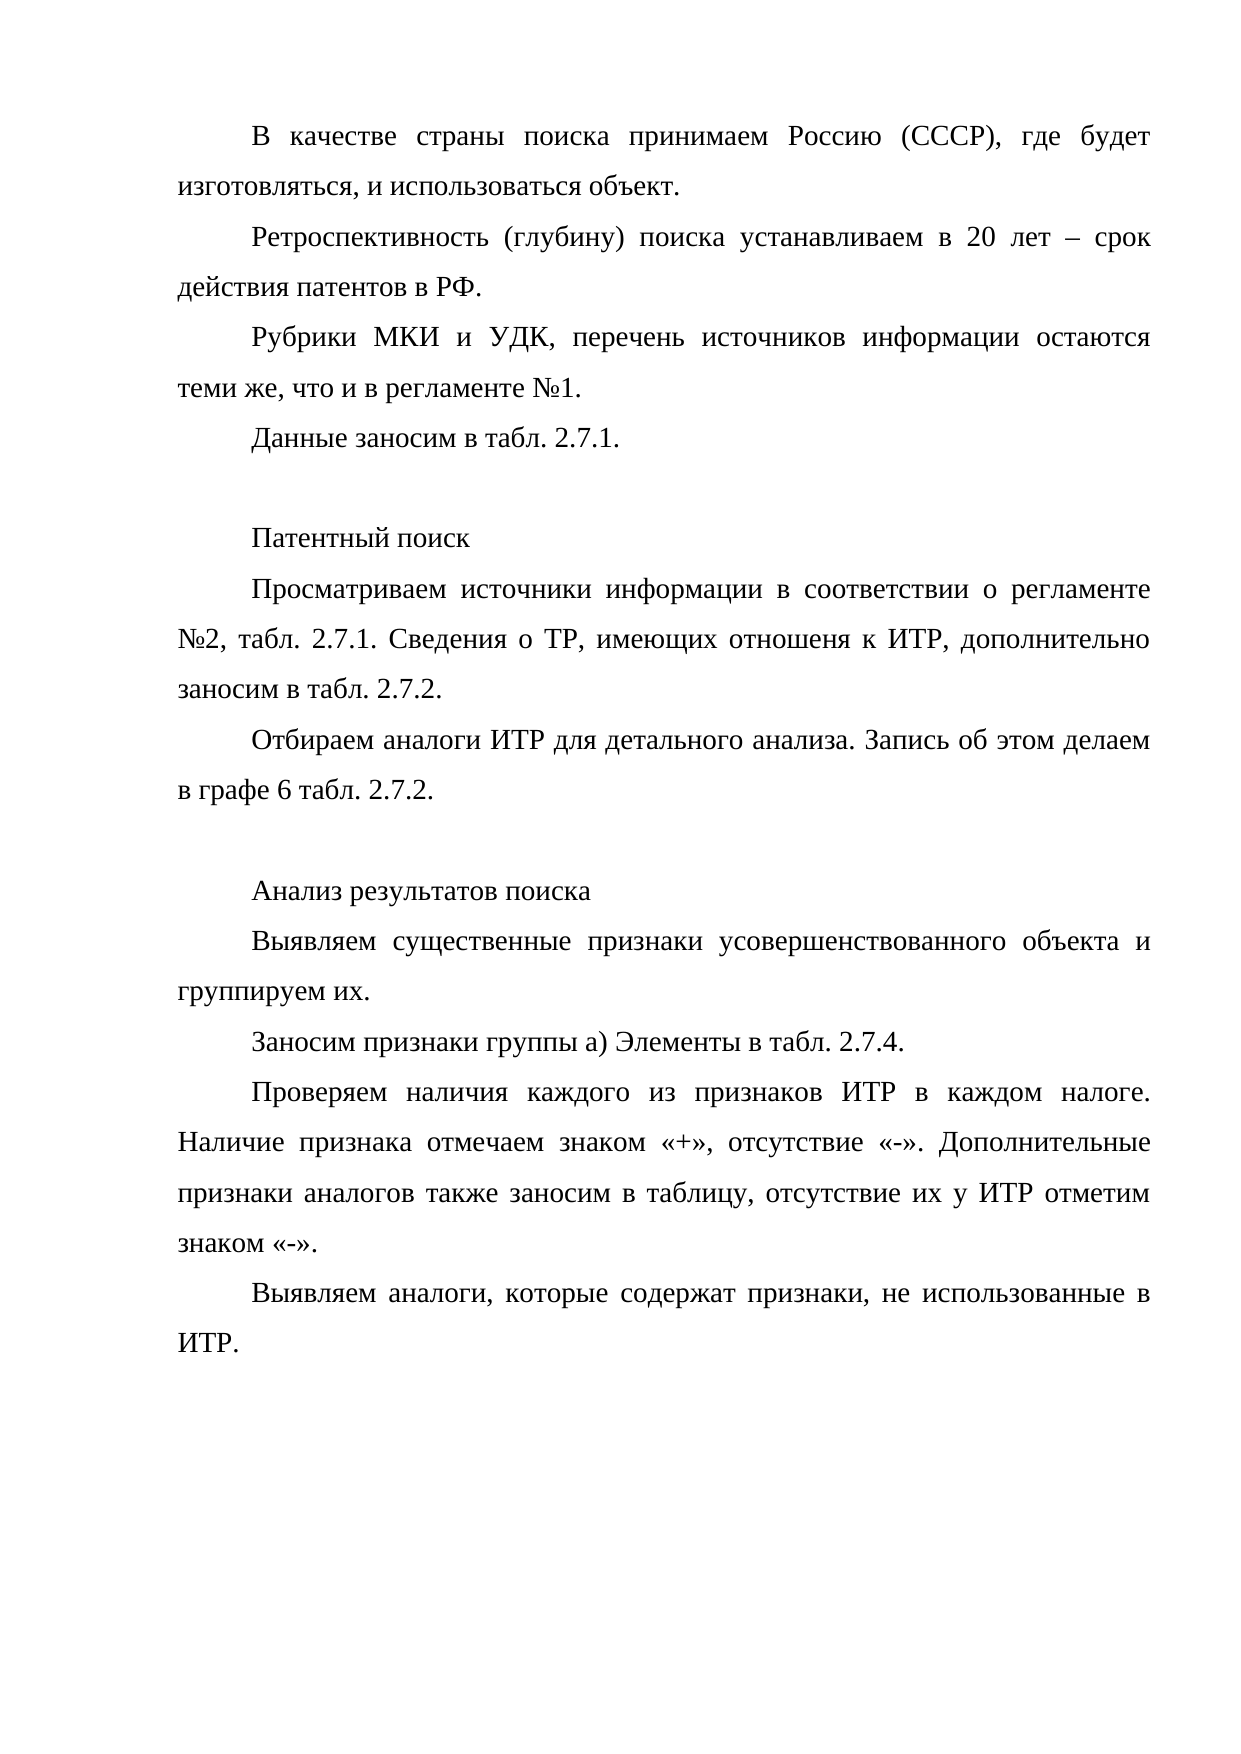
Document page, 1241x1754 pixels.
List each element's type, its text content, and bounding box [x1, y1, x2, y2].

text Заносим признаки группы а) Элементы в табл. 2.7.4. [177, 1024, 1152, 1057]
text Рубрики МКИ и УДК, перечень источников информации остаются теми же, что и в регламенте №1. [177, 319, 1152, 403]
text Данные заносим в табл. 2.7.1. [177, 420, 1152, 453]
text Выявляем аналоги, которые содержат признаки, не использованные в ИТР. [177, 1275, 1152, 1359]
text Проверяем наличия каждого из признаков ИТР в каждом налоге. Наличие признака отмечаем знаком «+», отсутствие «-». Дополнительные признаки аналогов также заносим в таблицу, отсутствие их у ИТР отметим знаком «-». [177, 1074, 1152, 1258]
subtitle Анализ результатов поиска [177, 873, 1152, 906]
subtitle Патентный поиск [177, 521, 1152, 554]
text Отбираем аналоги ИТР для детального анализа. Запись об этом делаем в графе 6 табл. 2.7.2. [177, 722, 1152, 806]
subtitle Просматриваем источники информации в соответствии о регламенте №2, табл. 2.7.1. Сведения о ТР, имеющих отношеня к ИТР, дополнительно заносим в табл. 2.7.2. [177, 571, 1152, 705]
text Ретроспективность (глубину) поиска устанавливаем в 20 лет – срок действия патентов в РФ. [177, 219, 1152, 303]
subtitle Выявляем существенные признаки усовершенствованного объекта и группируем их. [177, 923, 1152, 1007]
text В качестве страны поиска принимаем Россию (СССР), где будет изготовляться, и использоваться объект. [177, 118, 1152, 202]
